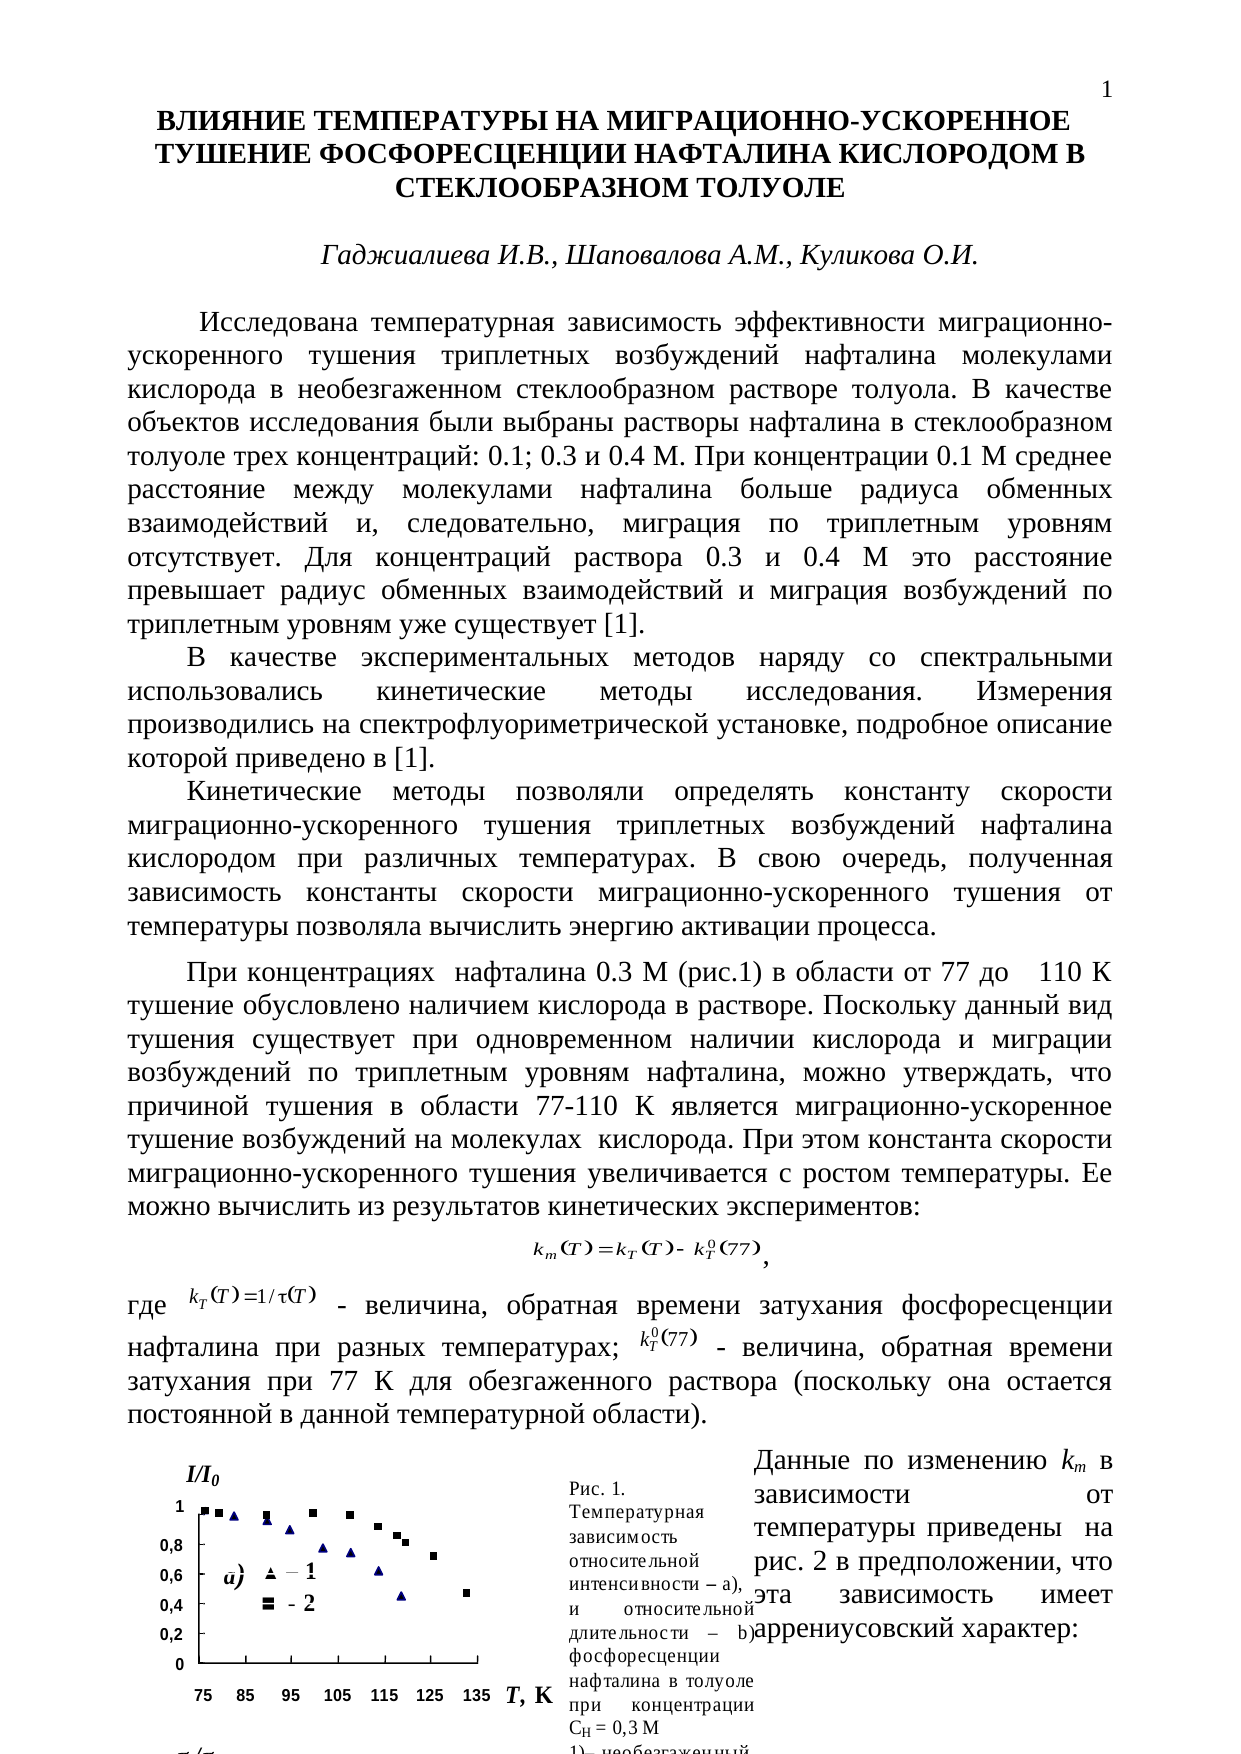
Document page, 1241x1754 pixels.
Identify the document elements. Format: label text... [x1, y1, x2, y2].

text Гаджиалиева И.В., Шаповалова А.М., Куликова О.И. [127, 237, 1113, 270]
text где - величина, обратная времени затухания фосфоресценции нафталина при разных температурах; - величина, обратная времени затухания при 77 К для обезгаженного раствора (поскольку она остается постоянной в данной температурной области). [127, 1283, 1113, 1430]
title Влияние температуры на миграционно-ускоренное тушение фосфоресценции нафталина кислородом в стеклообразном толуоле [127, 103, 1113, 203]
text Данные по изменению km в зависимости от температуры приведены на рис. 2 в предположении, что эта зависимость имеет аррениусовский характер: [127, 1442, 1113, 1644]
text Исследована температурная зависимость эффективности миграционно-ускоренного тушения триплетных возбуждений нафталина молекулами кислорода в необезгаженном стеклообразном растворе толуола. В качестве объектов исследования были выбраны растворы нафталина в стеклообразном толуоле трех концентраций: 0.1; 0.3 и 0.4 М. При концентрации 0.1 М среднее расстояние между молекулами нафталина больше радиуса обменных взаимодействий и, следовательно, миграция по триплетным уровням отсутствует. Для концентраций раствора 0.3 и 0.4 М это расстояние превышает радиус обменных взаимодействий и миграция возбуждений по триплетным уровням уже существует [1]. [127, 304, 1113, 639]
text Кинетические методы позволяли определять константу скорости миграционно-ускоренного тушения триплетных возбуждений нафталина кислородом при различных температурах. В свою очередь, полученная зависимость константы скорости миграционно-ускоренного тушения от температуры позволяла вычислить энергию активации процесса. [127, 773, 1113, 941]
text При концентрациях нафталина 0.3 М (рис.1) в области от 77 до 110 К тушение обусловлено наличием кислорода в растворе. Поскольку данный вид тушения существует при одновременном наличии кислорода и миграции возбуждений по триплетным уровням нафталина, можно утверждать, что причиной тушения в области 77-110 К является миграционно-ускоренное тушение возбуждений на молекулах кислорода. При этом константа скорости миграционно-ускоренного тушения увеличивается с ростом температуры. Ее можно вычислить из результатов кинетических экспериментов: [127, 954, 1113, 1222]
text В качестве экспериментальных методов наряду со спектральными использовались кинетические методы исследования. Измерения производились на спектрофлуориметрической установке, подробное описание которой приведено в [1]. [127, 639, 1113, 773]
text , [127, 1234, 1113, 1271]
